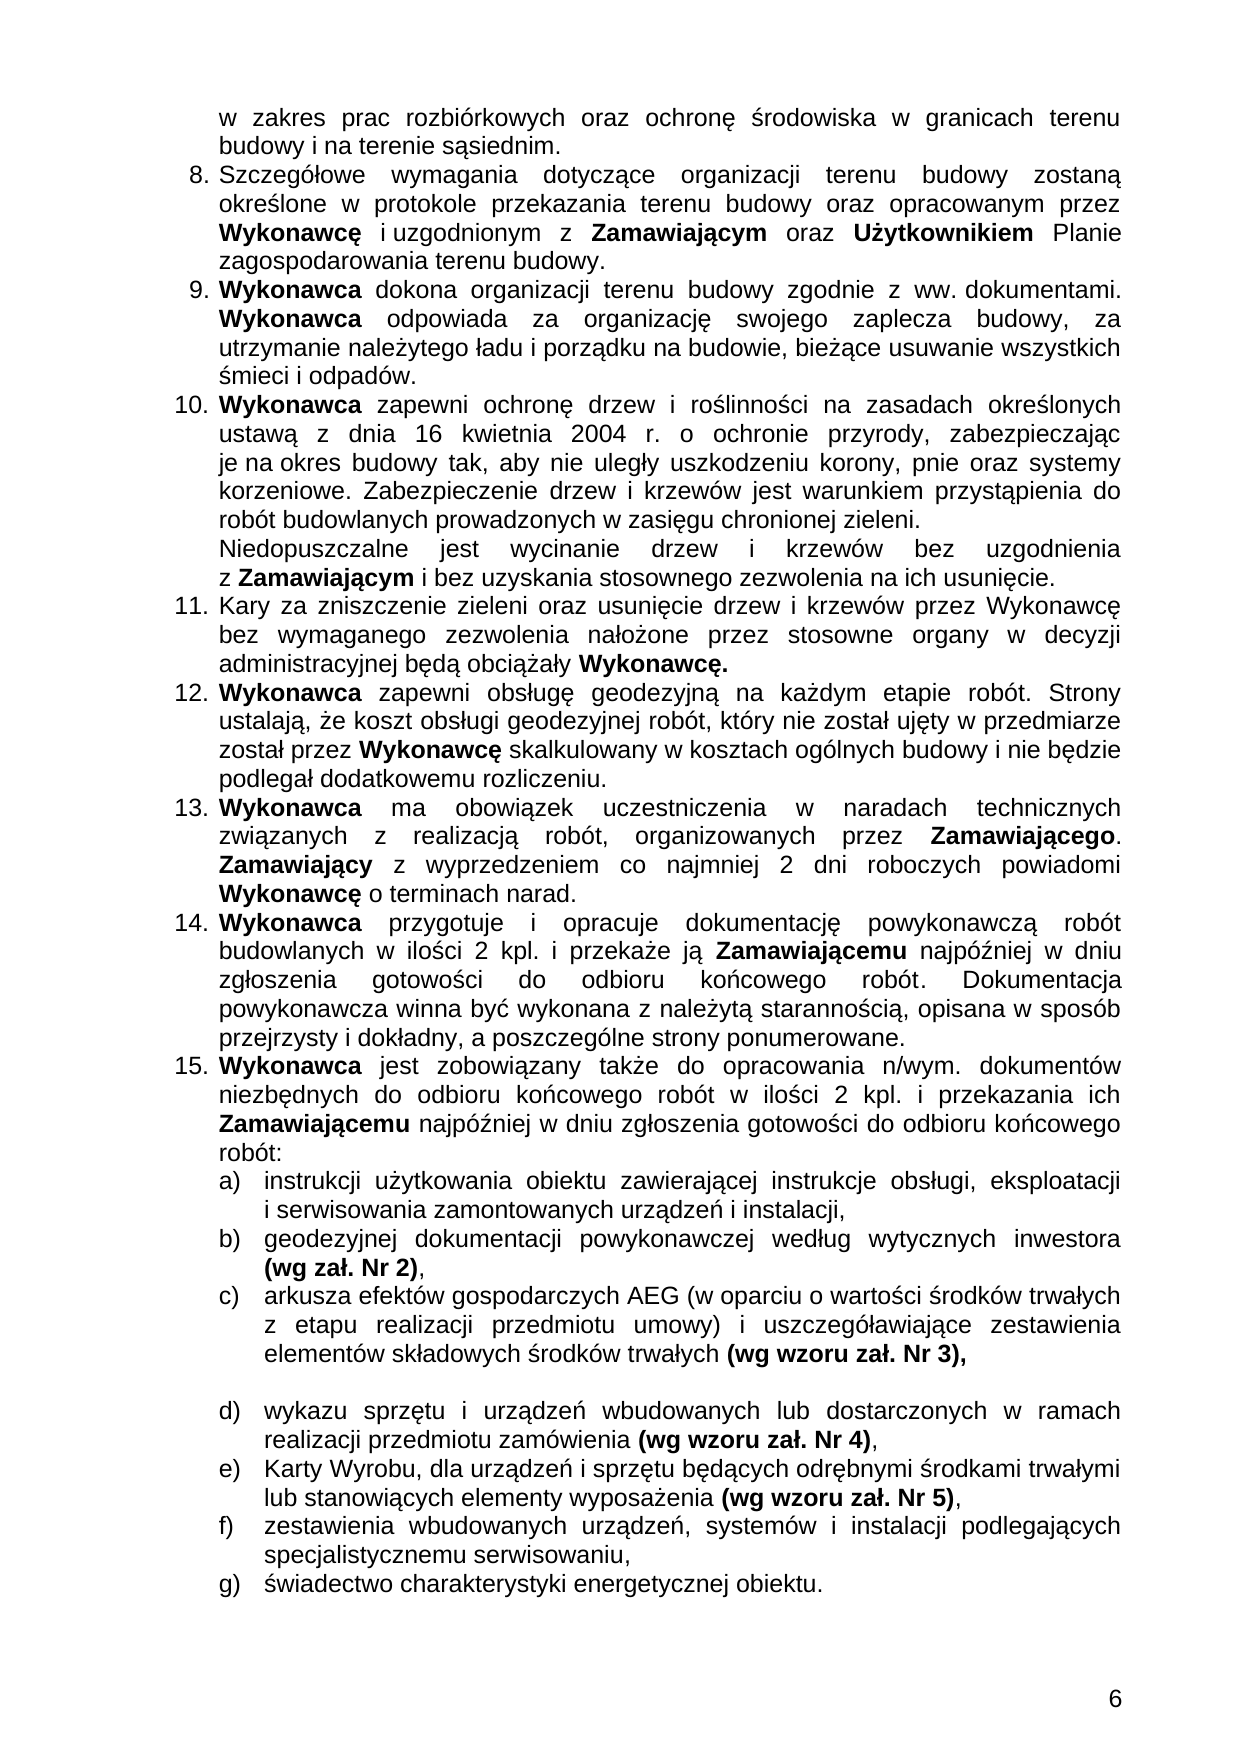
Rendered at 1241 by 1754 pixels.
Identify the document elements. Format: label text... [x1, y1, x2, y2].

list Niedopuszczalne jest wycinanie drzew i krzewów bez uzgodnienia z Zamawiającym i bez uzyskania stosownego zezwolenia na ich usunięcie. [218, 534, 1122, 591]
list Kary za zniszczenie zieleni oraz usunięcie drzew i krzewów przez Wykonawcę bez wymaganego zezwolenia nałożone przez stosowne organy w decyzji administracyjnej będą obciążały Wykonawcę. [174, 591, 1122, 678]
list arkusza efektów gospodarczych AEG (w oparciu o wartości środków trwałych z etapu realizacji przedmiotu umowy) i uszczegóławiające zestawienia elementów składowych środków trwałych (wg wzoru zał. Nr 3), [218, 1281, 1122, 1368]
list świadectwo charakterystyki energetycznej obiektu. [218, 1569, 1122, 1598]
list geodezyjnej dokumentacji powykonawczej według wytycznych inwestora (wg zał. Nr 2), [218, 1224, 1122, 1281]
list Wykonawca jest zobowiązany także do opracowania n/wym. dokumentów niezbędnych do odbioru końcowego robót w ilości 2 kpl. i przekazania ich Zamawiającemu najpóźniej w dniu zgłoszenia gotowości do odbioru końcowego robót: [174, 1051, 1122, 1166]
list Wykonawca zapewni ochronę drzew i roślinności na zasadach określonych ustawą z dnia 16 kwietnia 2004 r. o ochronie przyrody, zabezpieczając je na okres budowy tak, aby nie uległy uszkodzeniu korony, pnie oraz systemy korzeniowe. Zabezpieczenie drzew i krzewów jest warunkiem przystąpienia do robót budowlanych prowadzonych w zasięgu chronionej zieleni. [174, 390, 1122, 534]
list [189, 103, 1122, 160]
list Wykonawca ma obowiązek uczestniczenia w naradach technicznych związanych z realizacją robót, organizowanych przez Zamawiającego. Zamawiający z wyprzedzeniem co najmniej 2 dni roboczych powiadomi Wykonawcę o terminach narad. [174, 793, 1122, 908]
list Szczegółowe wymagania dotyczące organizacji terenu budowy zostaną określone w protokole przekazania terenu budowy oraz opracowanym przez Wykonawcę i uzgodnionym z Zamawiającym oraz Użytkownikiem Planie zagospodarowania terenu budowy. [189, 160, 1122, 275]
list Karty Wyrobu, dla urządzeń i sprzętu będących odrębnymi środkami trwałymi lub stanowiących elementy wyposażenia (wg wzoru zał. Nr 5), [218, 1454, 1122, 1511]
list zestawienia wbudowanych urządzeń, systemów i instalacji podlegających specjalistycznemu serwisowaniu, [218, 1511, 1122, 1569]
list Wykonawca dokona organizacji terenu budowy zgodnie z ww. dokumentami. Wykonawca odpowiada za organizację swojego zaplecza budowy, za utrzymanie należytego ładu i porządku na budowie, bieżące usuwanie wszystkich śmieci i odpadów. [189, 275, 1122, 390]
list wykazu sprzętu i urządzeń wbudowanych lub dostarczonych w ramach realizacji przedmiotu zamówienia (wg wzoru zał. Nr 4), [218, 1396, 1122, 1454]
list Wykonawca zapewni obsługę geodezyjną na każdym etapie robót. Strony ustalają, że koszt obsługi geodezyjnej robót, który nie został ujęty w przedmiarze został przez Wykonawcę skalkulowany w kosztach ogólnych budowy i nie będzie podlegał dodatkowemu rozliczeniu. [174, 678, 1122, 793]
list instrukcji użytkowania obiektu zawierającej instrukcje obsługi, eksploatacji i serwisowania zamontowanych urządzeń i instalacji, [218, 1166, 1122, 1224]
list Wykonawca przygotuje i opracuje dokumentację powykonawczą robót budowlanych w ilości 2 kpl. i przekaże ją Zamawiającemu najpóźniej w dniu zgłoszenia gotowości do odbioru końcowego robót. Dokumentacja powykonawcza winna być wykonana z należytą starannością, opisana w sposób przejrzysty i dokładny, a poszczególne strony ponumerowane. [174, 908, 1122, 1051]
